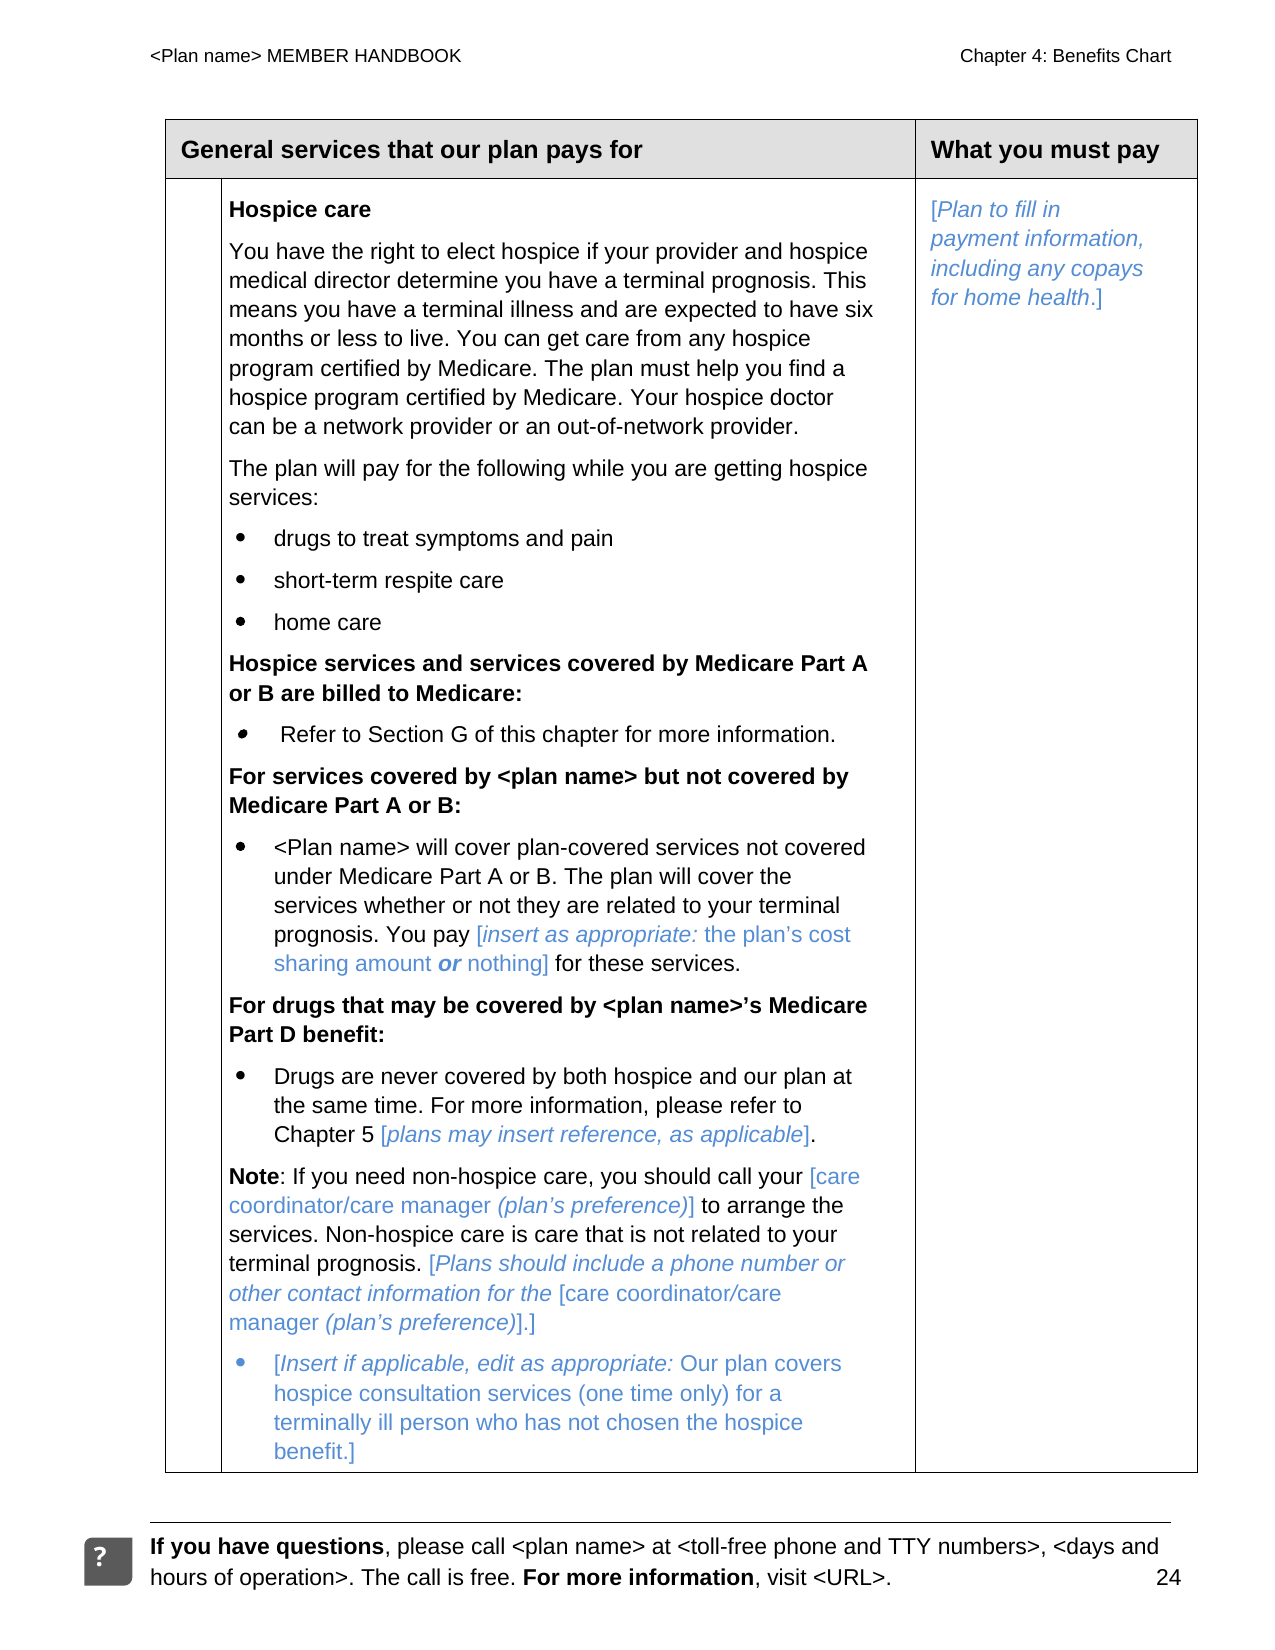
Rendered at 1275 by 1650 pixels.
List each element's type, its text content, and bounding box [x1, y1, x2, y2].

table_cell [166, 179, 221, 1472]
table_cell [Plan to fill in payment information, including any copays for home health.] [916, 179, 1197, 1472]
table_header General services that our plan pays for [166, 120, 915, 178]
table_header What you must pay [916, 120, 1197, 178]
table_cell Hospice care You have the right to elect hospice if your provider and hospice medical director determine you have a terminal prognosis. This means you have a terminal illness and are expected to have six months or less to live. You can get care from any hospice program certified by Medicare. The plan must help you find a hospice program certified by Medicare. Your hospice doctor can be a network provider or an out-of-network provider. The plan will pay for the following while you are getting hospice services: drugs to treat symptoms and pain short-term respite care home care Hospice services and services covered by Medicare Part A or B are billed to Medicare: Refer to Section G of this chapter for more information. For services covered by <plan name> but not covered by Medicare Part A or B: <Plan name> will cover plan-covered services not covered under Medicare Part A or B. The plan will cover the services whether or not they are related to your terminal prognosis. You pay [insert as appropriate: the plan’s cost sharing amount or nothing] for these services. For drugs that may be covered by <plan name>’s Medicare Part D benefit: Drugs are never covered by both hospice and our plan at the same time. For more information, please refer to Chapter 5 [plans may insert reference, as applicable]. Note: If you need non-hospice care, you should call your [care coordinator/care manager (plan’s preference)] to arrange the services. Non-hospice care is care that is not related to your terminal prognosis. [Plans should include a phone number or other contact information for the [care coordinator/care manager (plan’s preference)].] [Insert if applicable, edit as appropriate: Our plan covers hospice consultation services (one time only) for a terminally ill person who has not chosen the hospice benefit.] [222, 179, 915, 1472]
